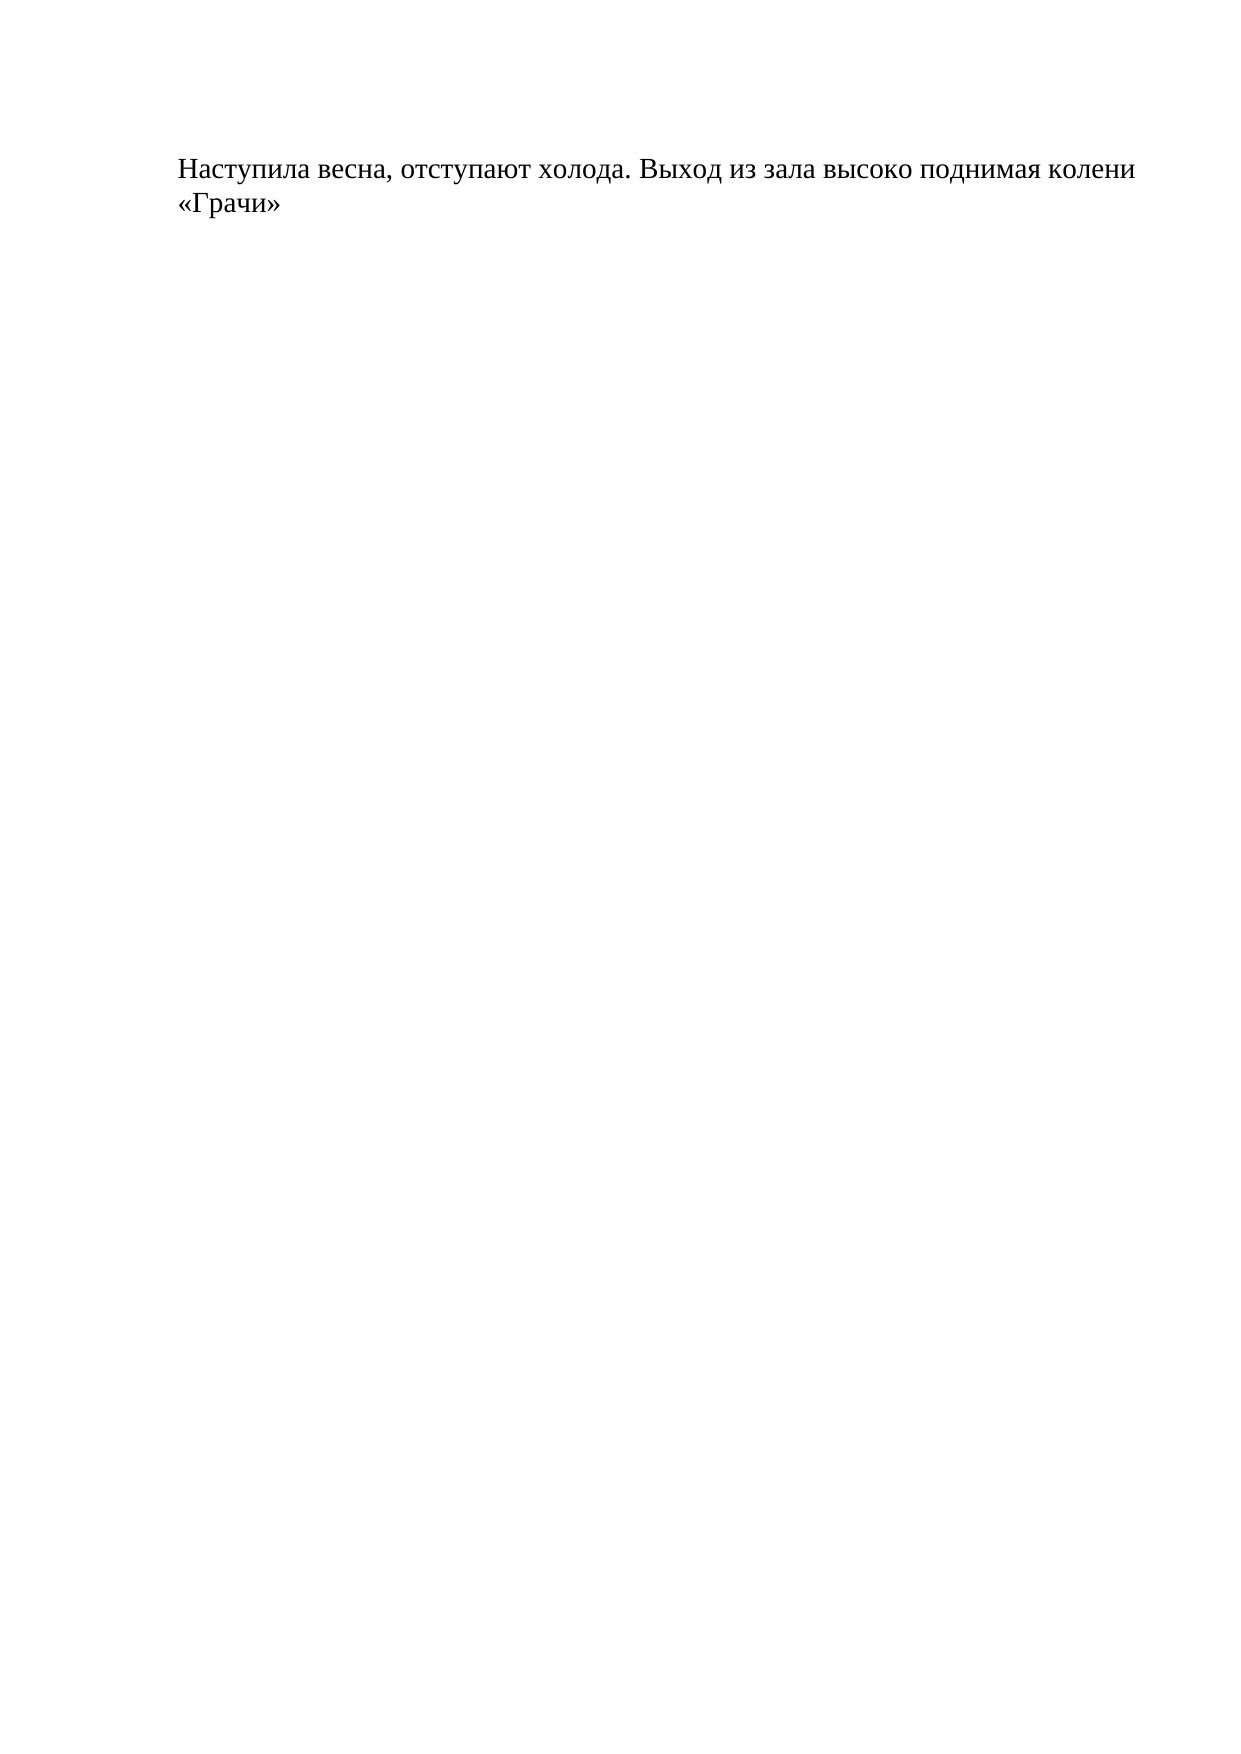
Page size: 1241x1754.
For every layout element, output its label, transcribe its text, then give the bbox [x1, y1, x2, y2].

text Наступила весна, отступают холода. Выход из зала высоко поднимая колени «Грачи» [177, 152, 1152, 219]
